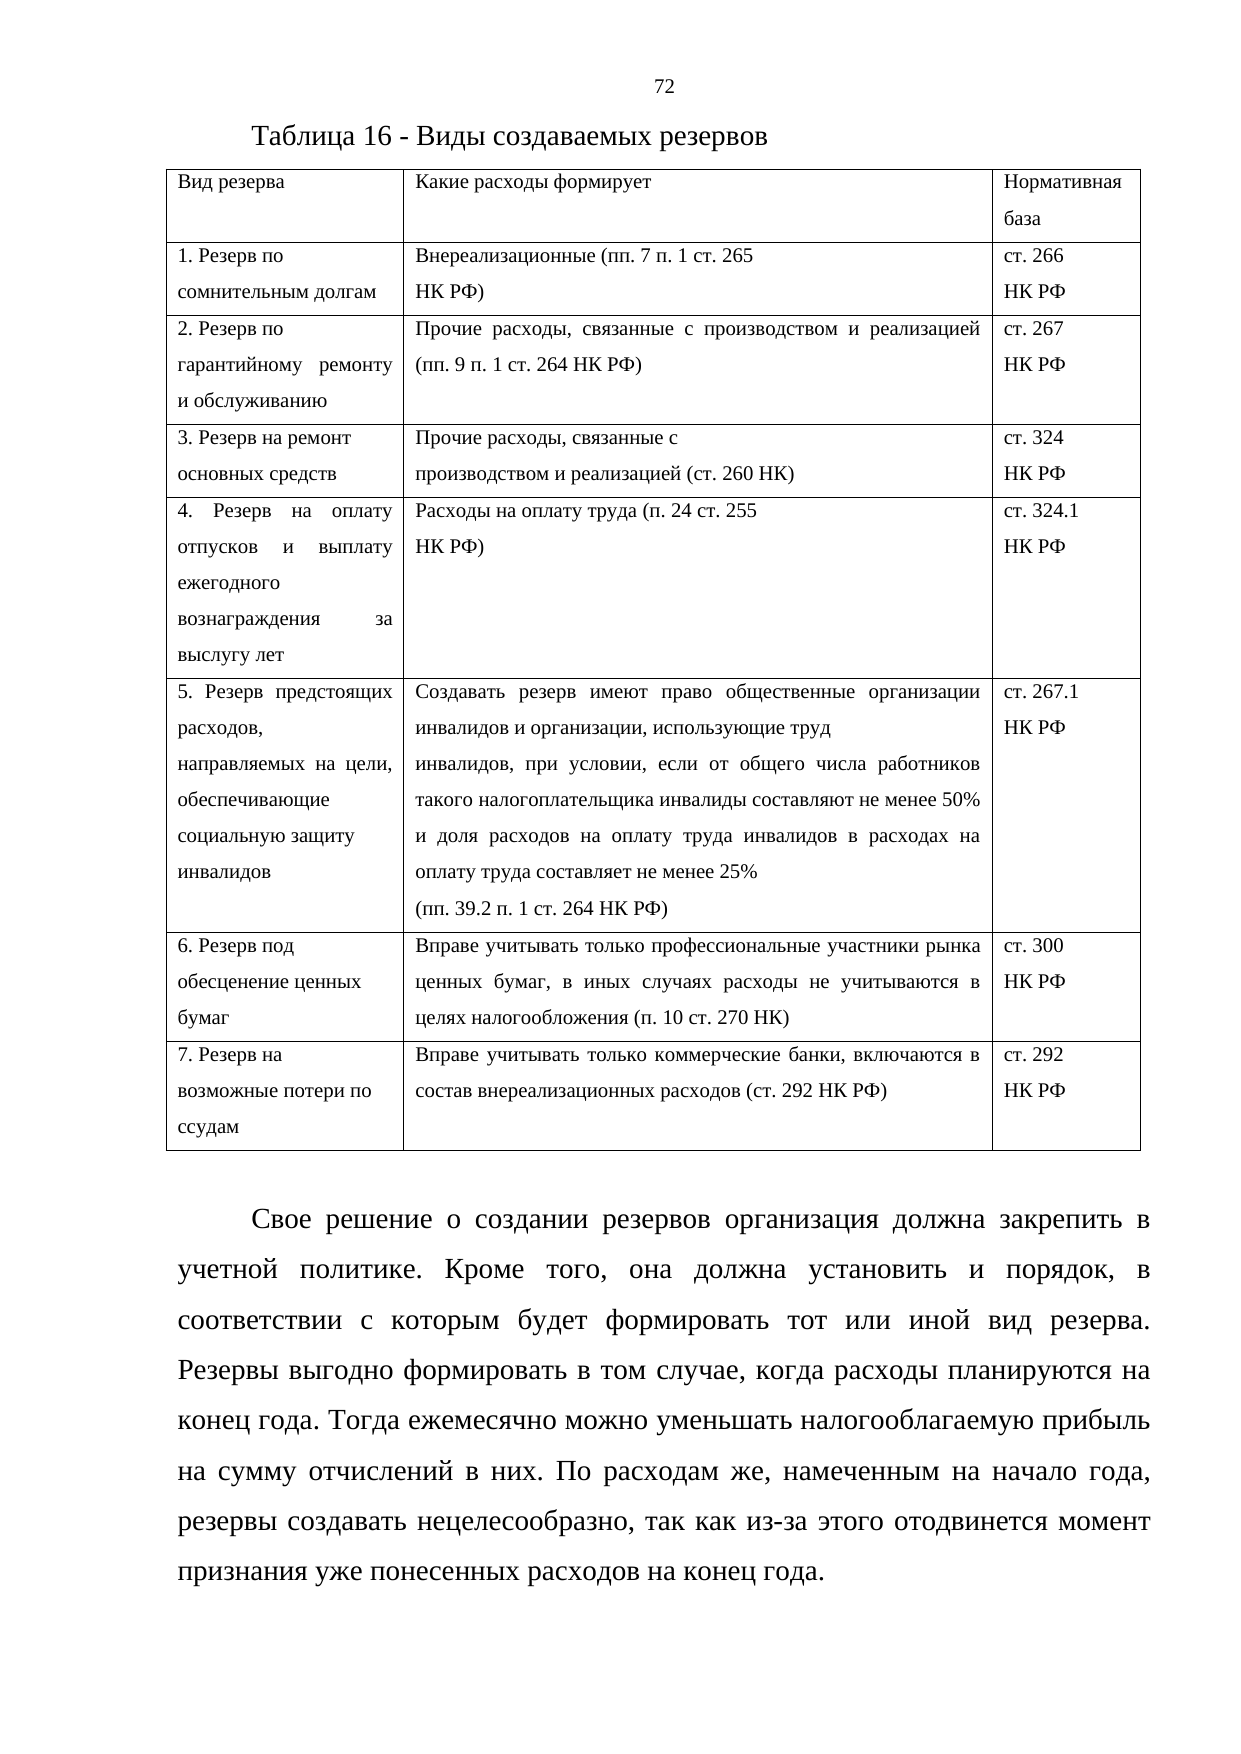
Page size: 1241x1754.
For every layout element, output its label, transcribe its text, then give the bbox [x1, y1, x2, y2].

text Таблица 16 - Виды создаваемых резервов [177, 118, 1152, 152]
table_cell Вправе учитывать только коммерческие банки, включаются в состав внереализационных расходов (ст. 292 НК РФ) [404, 1042, 992, 1150]
table_cell ст. 324 НК РФ [993, 425, 1140, 497]
table_cell Прочие расходы, связанные с производством и реализацией (пп. 9 п. 1 ст. 264 НК РФ) [404, 316, 992, 424]
table_cell ст. 267 НК РФ [993, 316, 1140, 424]
table_cell 5. Резерв предстоящих расходов, направляемых на цели, обеспечивающие социальную защиту инвалидов [167, 679, 403, 932]
table_cell Внереализационные (пп. 7 п. 1 ст. 265 НК РФ) [404, 243, 992, 315]
table_cell ст. 300 НК РФ [993, 933, 1140, 1041]
table_cell Прочие расходы, связанные с производством и реализацией (ст. 260 НК) [404, 425, 992, 497]
table_cell ст. 266 НК РФ [993, 243, 1140, 315]
table_cell ст. 324.1 НК РФ [993, 498, 1140, 678]
table_cell 6. Резерв под обесценение ценных бумаг [167, 933, 403, 1041]
table_cell 2. Резерв по гарантийному ремонту и обслуживанию [167, 316, 403, 424]
table_cell 4. Резерв на оплату отпусков и выплату ежегодного вознаграждения за выслугу лет [167, 498, 403, 678]
table_header Какие расходы формирует [404, 170, 992, 242]
table_cell 3. Резерв на ремонт основных средств [167, 425, 403, 497]
table_header Нормативная база [993, 170, 1140, 242]
table_cell Расходы на оплату труда (п. 24 ст. 255 НК РФ) [404, 498, 992, 678]
table_cell Вправе учитывать только профессиональные участники рынка ценных бумаг, в иных случаях расходы не учитываются в целях налогообложения (п. 10 ст. 270 НК) [404, 933, 992, 1041]
table_cell 7. Резерв на возможные потери по ссудам [167, 1042, 403, 1150]
text Свое решение о создании резервов организация должна закрепить в учетной политике. Кроме того, она должна установить и порядок, в соответствии с которым будет формировать тот или иной вид резерва. Резервы выгодно формировать в том случае, когда расходы планируются на конец года. Тогда ежемесячно можно уменьшать налогооблагаемую прибыль на сумму отчислений в них. По расходам же, намеченным на начало года, резервы создавать нецелесообразно, так как из-за этого отодвинется момент признания уже понесенных расходов на конец года. [177, 1201, 1152, 1587]
table_cell 1. Резерв по сомнительным долгам [167, 243, 403, 315]
table_header Вид резерва [167, 170, 403, 242]
table_cell Создавать резерв имеют право общественные организации инвалидов и организации, использующие труд инвалидов, при условии, если от общего числа работников такого налогоплательщика инвалиды составляют не менее 50% и доля расходов на оплату труда инвалидов в расходах на оплату труда составляет не менее 25% (пп. 39.2 п. 1 ст. 264 НК РФ) [404, 679, 992, 932]
table_cell ст. 267.1 НК РФ [993, 679, 1140, 932]
table_cell ст. 292 НК РФ [993, 1042, 1140, 1150]
